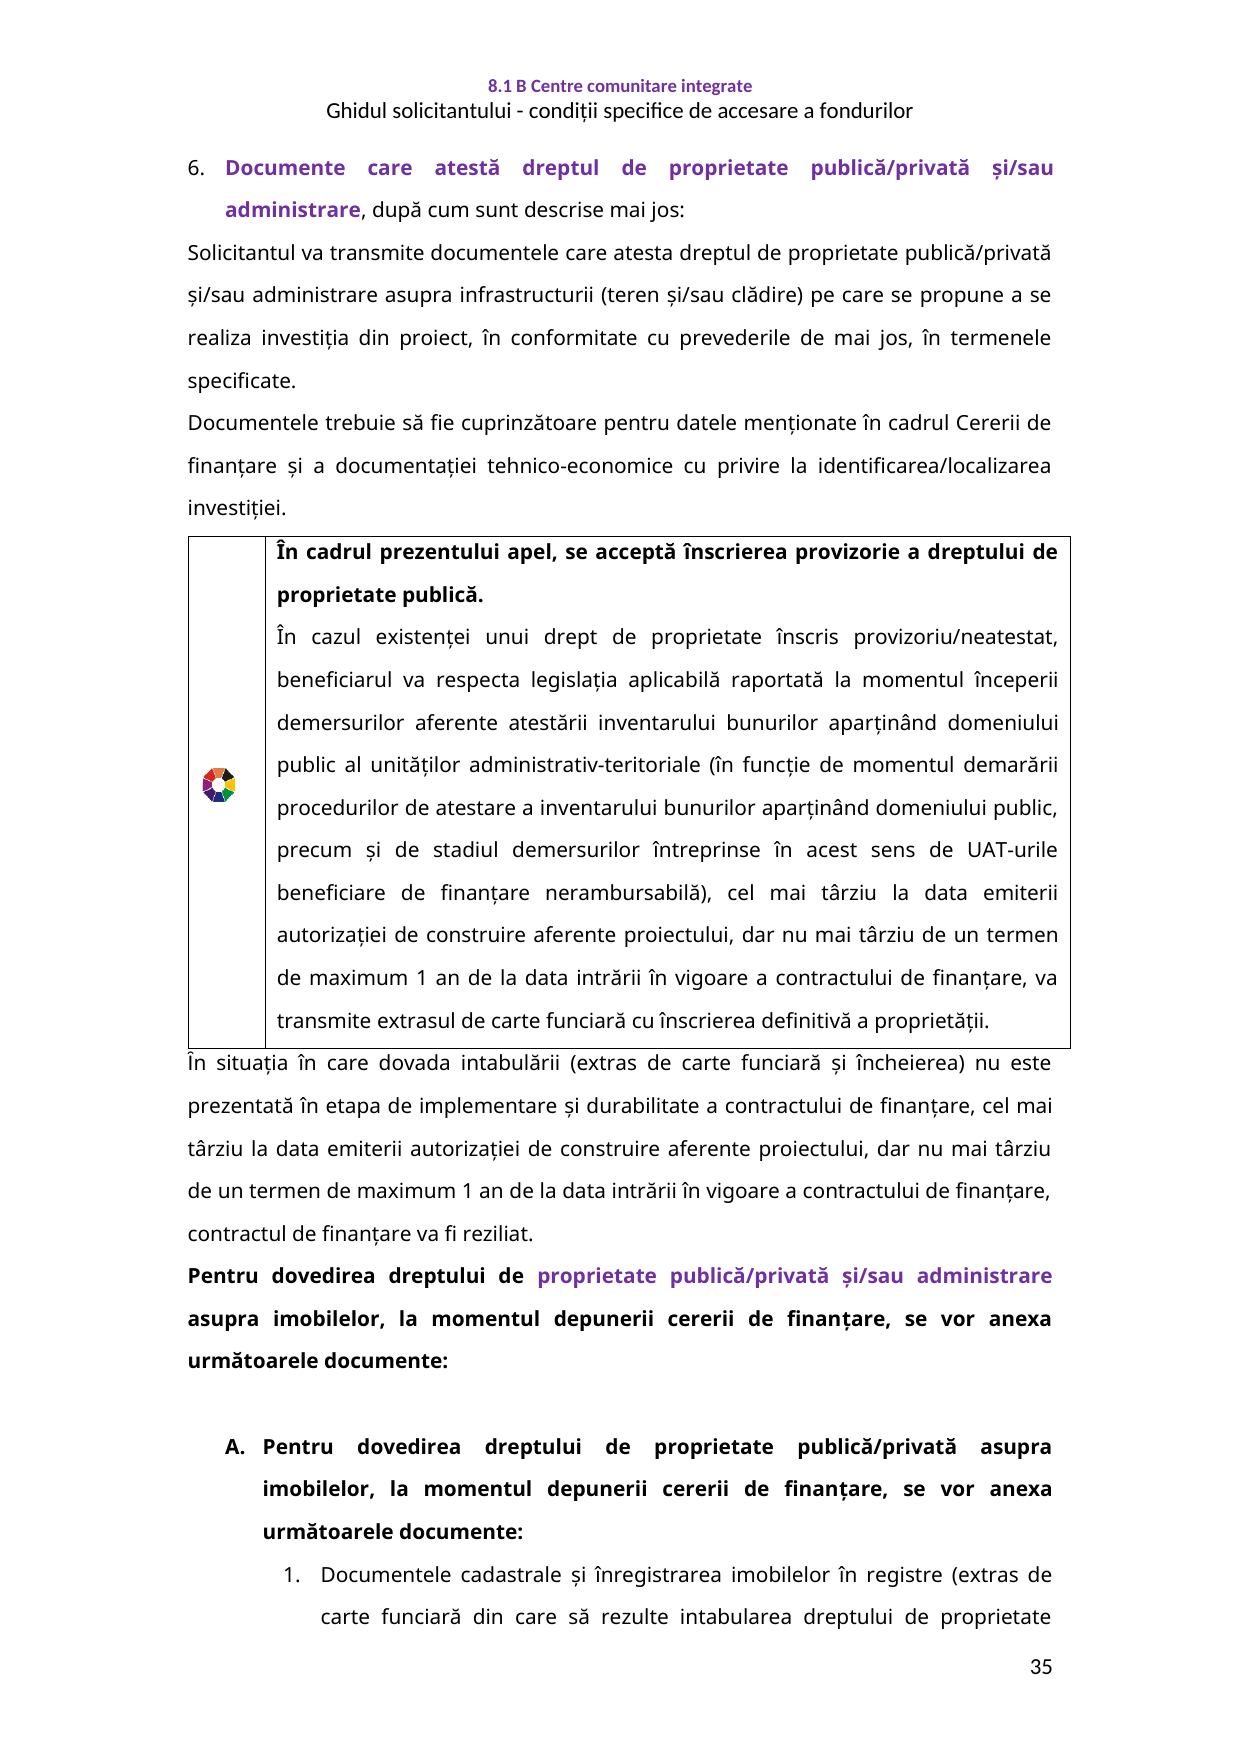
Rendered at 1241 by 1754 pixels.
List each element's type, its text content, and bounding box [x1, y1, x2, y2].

text Solicitantul va transmite documentele care atesta dreptul de proprietate publică/privată şi/sau administrare asupra infrastructurii (teren și/sau clădire) pe care se propune a se realiza investiția din proiect, în conformitate cu prevederile de mai jos, în termenele specificate. [187, 238, 1053, 394]
text Ȋn situația în care dovada intabulării (extras de carte funciară și încheierea) nu este prezentată în etapa de implementare şi durabilitate a contractului de finanţare, cel mai târziu la data emiterii autorizației de construire aferente proiectului, dar nu mai târziu de un termen de maximum 1 an de la data intrării în vigoare a contractului de finanțare, contractul de finanțare va fi reziliat. [187, 1049, 1053, 1247]
list Pentru dovedirea dreptului de proprietate publică/privată asupra imobilelor, la momentul depunerii cererii de finanțare, se vor anexa următoarele documente: [225, 1432, 1053, 1546]
text Pentru dovedirea dreptului de proprietate publică/privată şi/sau administrare asupra imobilelor, la momentul depunerii cererii de finanțare, se vor anexa următoarele documente: [187, 1261, 1053, 1375]
picture [199, 764, 240, 807]
list Documente care atestă dreptul de proprietate publică/privată şi/sau administrare, după cum sunt descrise mai jos: [187, 153, 1055, 224]
table_header În cadrul prezentului apel, se acceptă înscrierea provizorie a dreptului de proprietate publică. În cazul existenței unui drept de proprietate înscris provizoriu/neatestat, beneficiarul va respecta legislația aplicabilă raportată la momentul începerii demersurilor aferente atestării inventarului bunurilor aparţinând domeniului public al unităţilor administrativ-teritoriale (în funcţie de momentul demarării procedurilor de atestare a inventarului bunurilor aparținând domeniului public, precum și de stadiul demersurilor întreprinse în acest sens de UAT-urile beneficiare de finanțare nerambursabilă), cel mai târziu la data emiterii autorizației de construire aferente proiectului, dar nu mai târziu de un termen de maximum 1 an de la data intrării în vigoare a contractului de finanțare, va transmite extrasul de carte funciară cu înscrierea definitivă a proprietății. [266, 537, 1070, 1047]
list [283, 1560, 1053, 1631]
table_header [189, 537, 265, 1047]
text Documentele trebuie să fie cuprinzătoare pentru datele menționate în cadrul Cererii de finanțare şi a documentației tehnico-economice cu privire la identificarea/localizarea investiției. [187, 408, 1053, 522]
